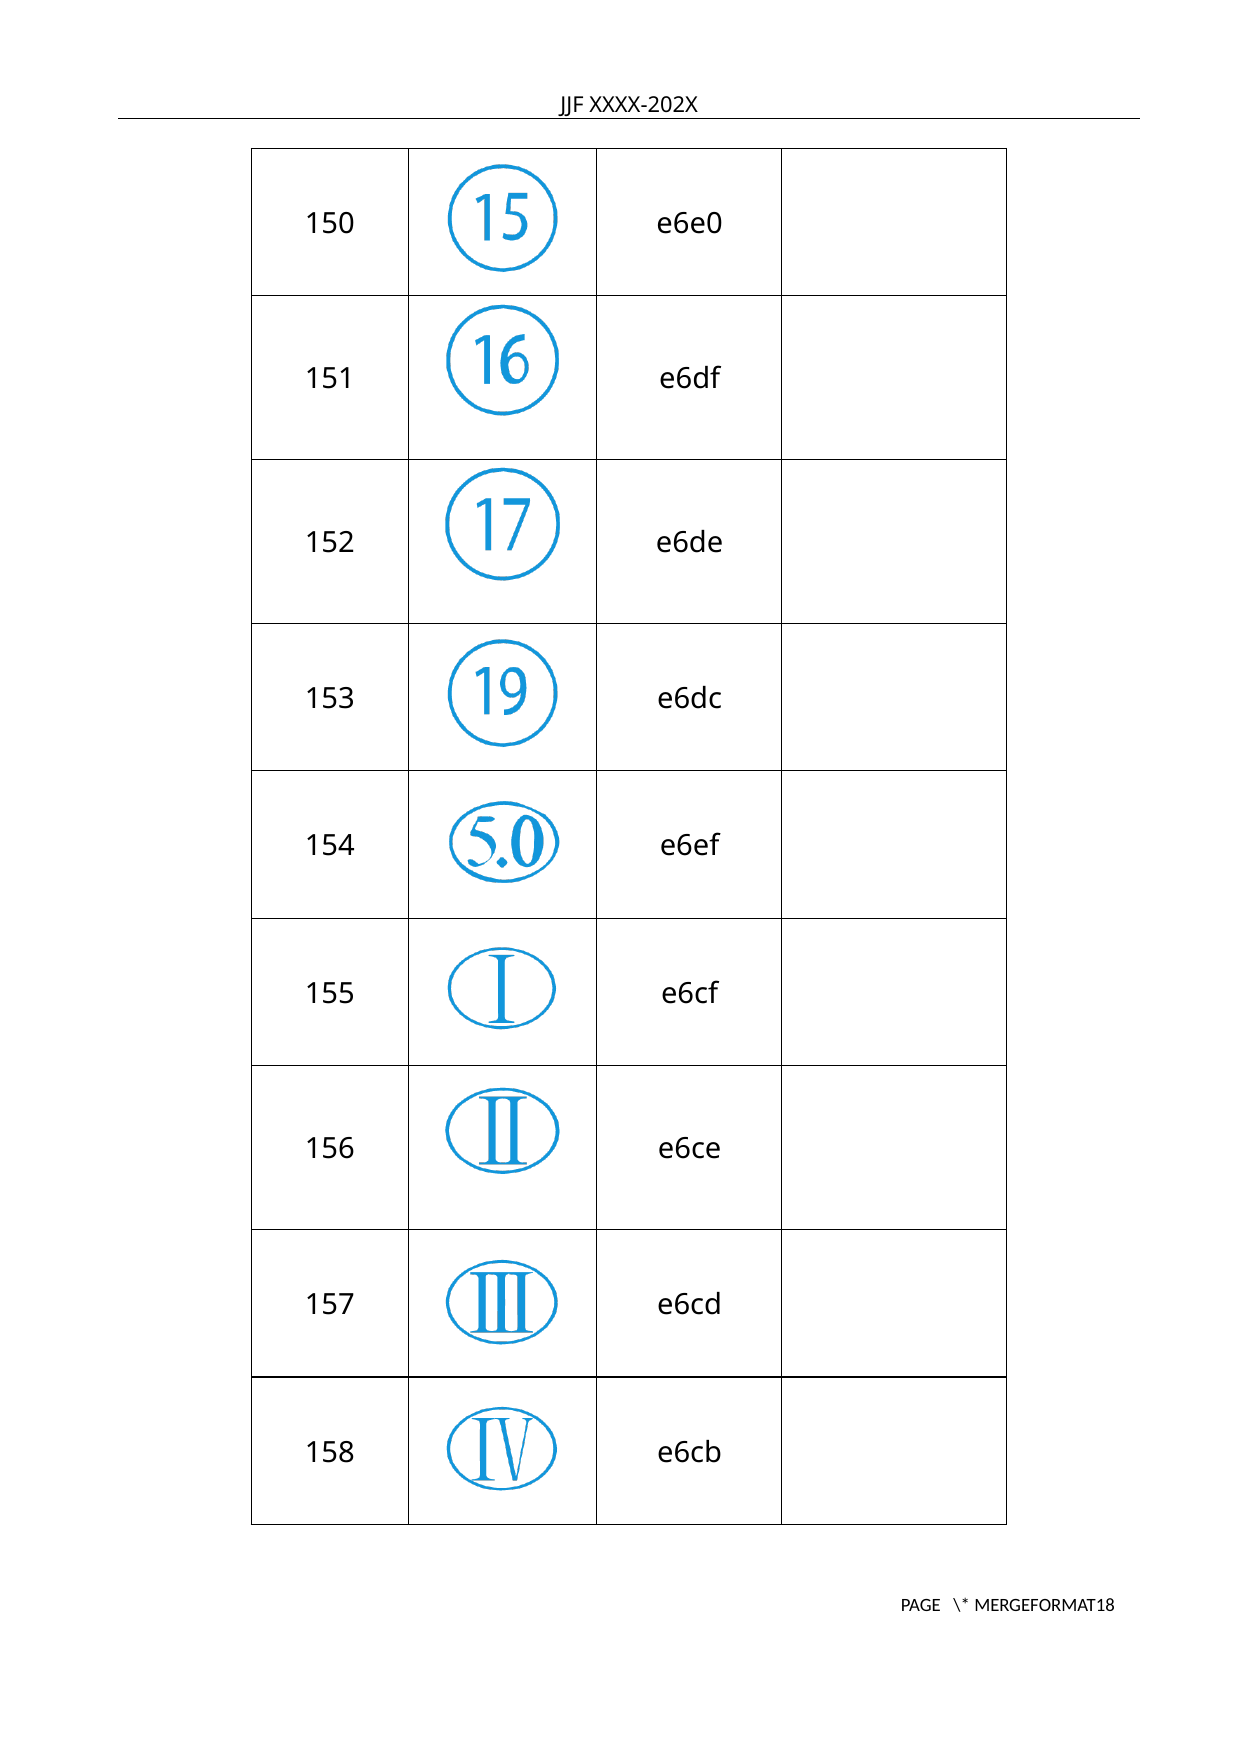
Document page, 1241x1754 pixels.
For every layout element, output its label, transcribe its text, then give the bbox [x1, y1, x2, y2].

table_cell e6ef [597, 771, 781, 918]
table_cell 151 [252, 296, 408, 459]
table_cell [782, 296, 1006, 459]
table_cell [409, 771, 596, 918]
table_cell [782, 1378, 1006, 1524]
table_cell [409, 919, 596, 1065]
table_cell 150 [252, 149, 408, 295]
table_cell 155 [252, 919, 408, 1065]
table_cell [782, 624, 1006, 770]
table_cell [782, 919, 1006, 1065]
table_cell [409, 1066, 596, 1229]
table_cell e6dc [597, 624, 781, 770]
table_cell [782, 1230, 1006, 1376]
picture [440, 927, 565, 1051]
table_cell 157 [252, 1230, 408, 1376]
table_cell 152 [252, 460, 408, 622]
table_cell [409, 296, 596, 459]
picture [439, 779, 566, 905]
table_cell e6ce [597, 1066, 781, 1229]
table_cell [409, 1230, 596, 1376]
picture [437, 296, 568, 427]
picture [436, 460, 569, 592]
table_cell 156 [252, 1066, 408, 1229]
table_cell e6e0 [597, 149, 781, 295]
table_cell e6cf [597, 919, 781, 1065]
table_cell 153 [252, 624, 408, 770]
table_cell e6df [597, 296, 781, 459]
table_cell [782, 771, 1006, 918]
table_cell e6de [597, 460, 781, 622]
picture [437, 1066, 568, 1197]
table_cell [782, 460, 1006, 622]
table_cell [409, 460, 596, 622]
picture [438, 1238, 567, 1367]
picture [439, 1385, 566, 1513]
table_cell 158 [252, 1378, 408, 1524]
table_cell [409, 624, 596, 770]
table_cell [409, 149, 596, 295]
table_cell e6cd [597, 1230, 781, 1376]
table_cell [409, 1378, 596, 1524]
table_cell 154 [252, 771, 408, 918]
table_cell [782, 1066, 1006, 1229]
table_cell [782, 149, 1006, 295]
picture [439, 157, 565, 283]
table_cell e6cb [597, 1378, 781, 1524]
picture [439, 631, 566, 758]
